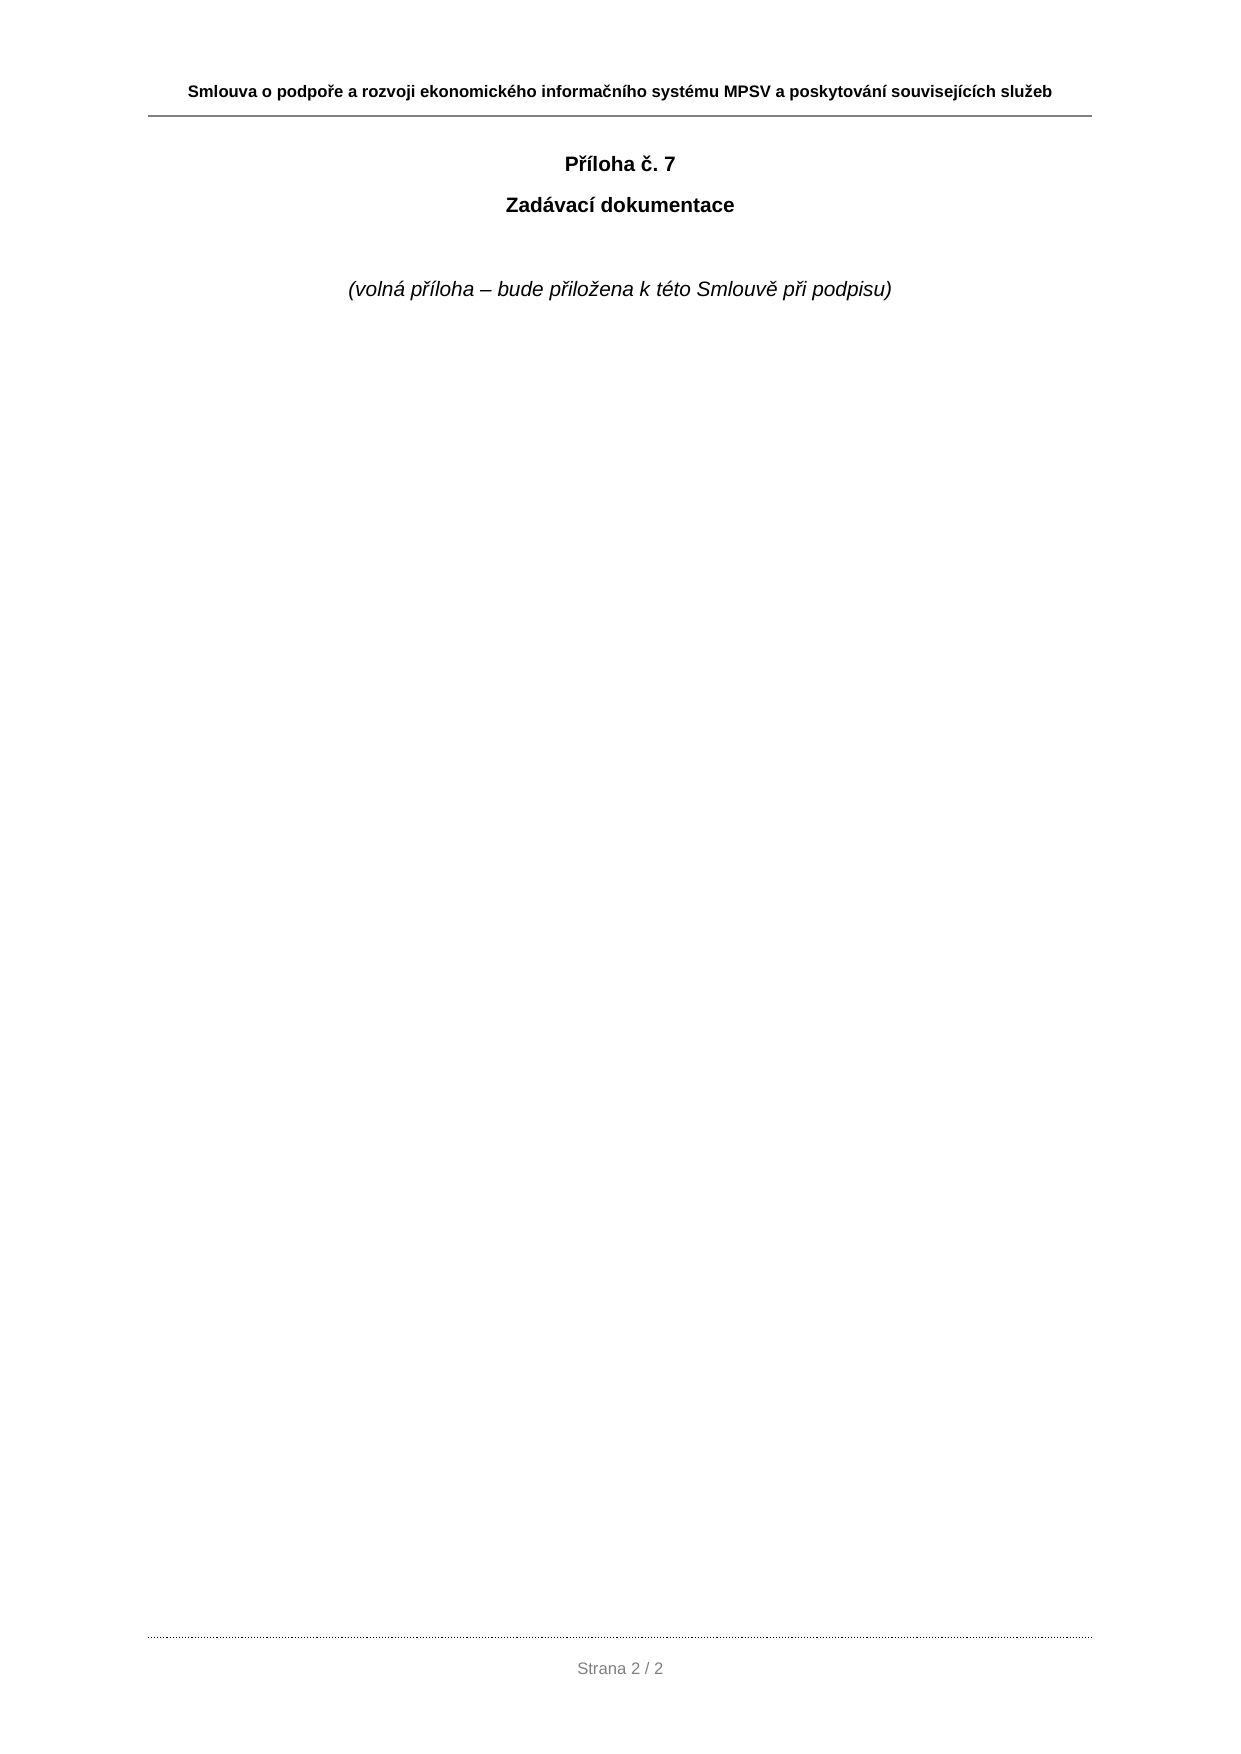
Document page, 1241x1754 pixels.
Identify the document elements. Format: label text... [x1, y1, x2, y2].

text Zadávací dokumentace [148, 189, 1092, 218]
text Příloha č. 7 [148, 148, 1092, 177]
text (volná příloha – bude přiložena k této Smlouvě při podpisu) [148, 273, 1092, 302]
